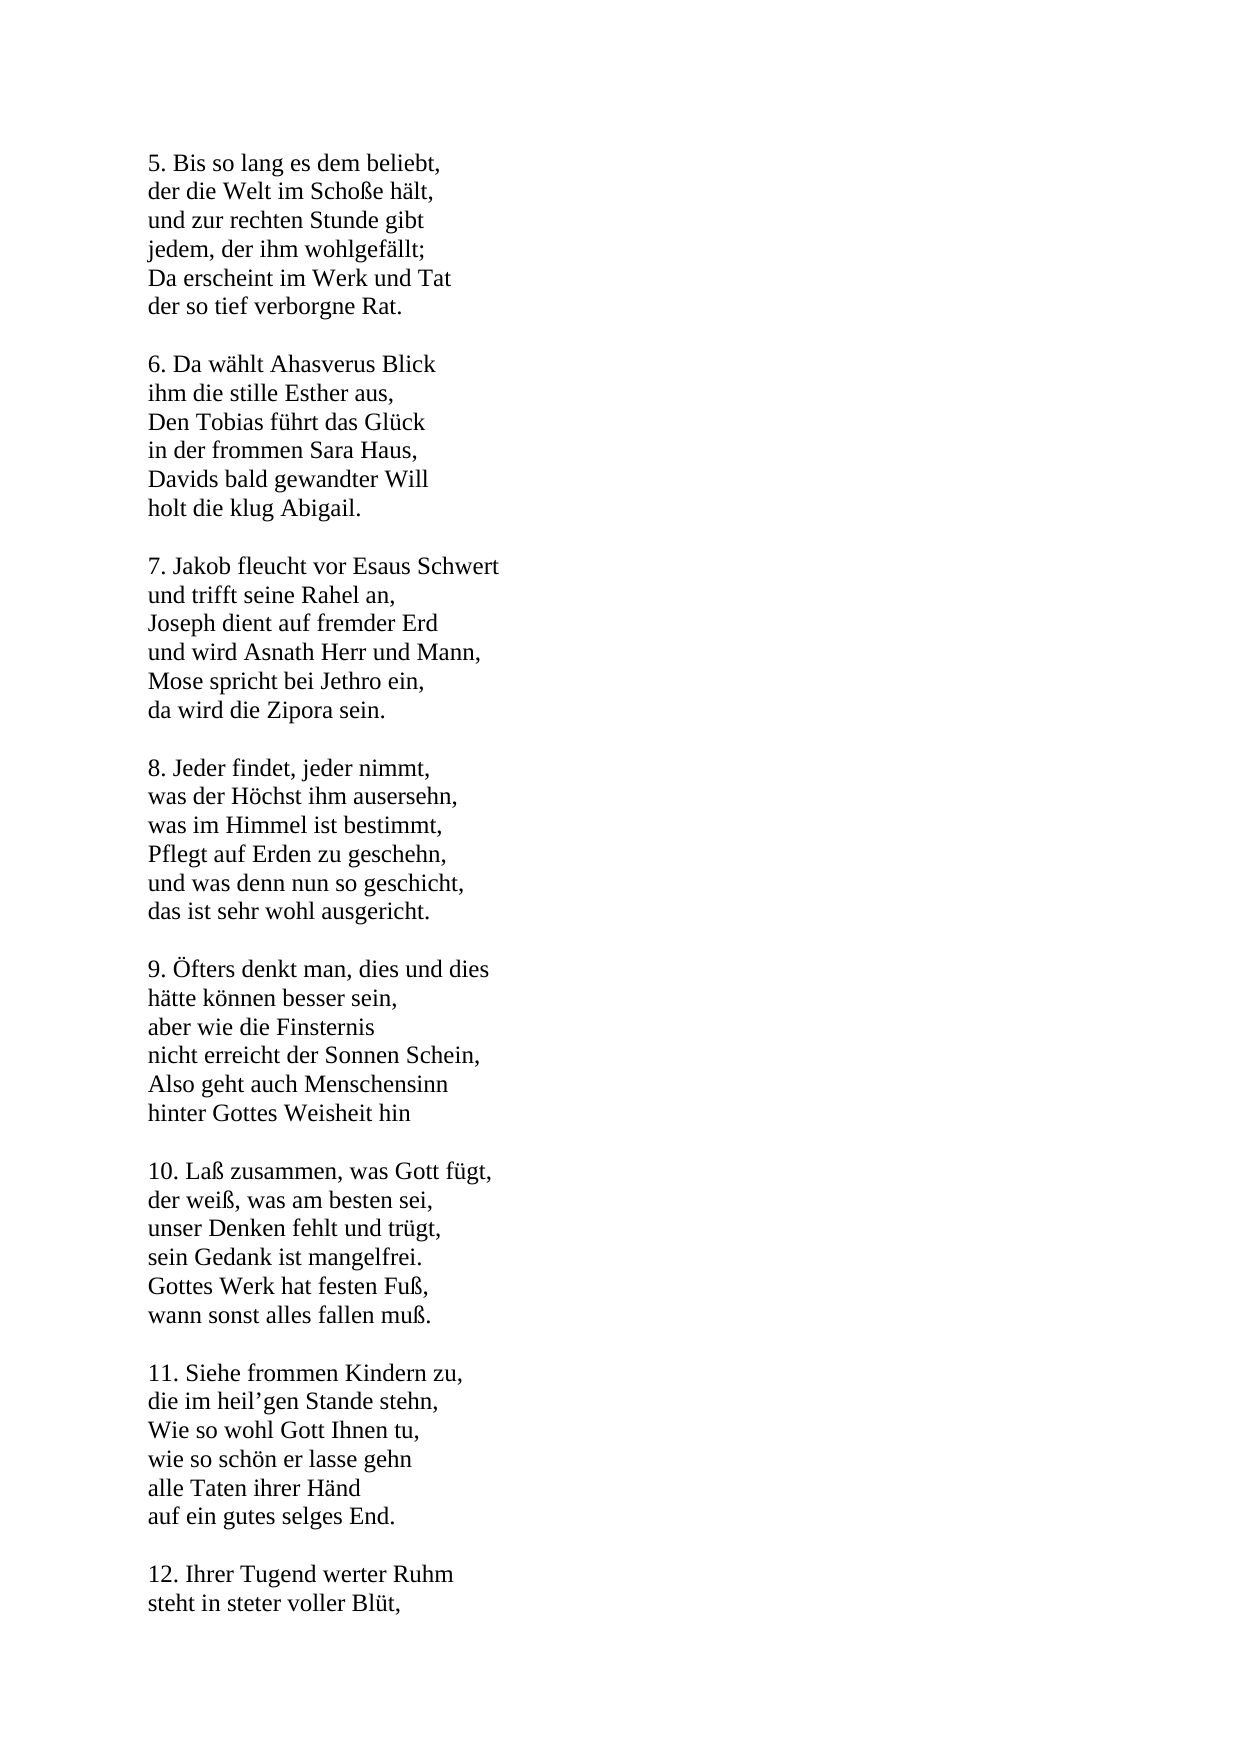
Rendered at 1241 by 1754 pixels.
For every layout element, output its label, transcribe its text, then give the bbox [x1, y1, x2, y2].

text 7. Jakob fleucht vor Esaus Schwert und trifft seine Rahel an, Joseph dient auf fremder Erd und wird Asnath Herr und Mann, Mose spricht bei Jethro ein, da wird die Zipora sein. [148, 551, 1093, 723]
text 10. Laß zusammen, was Gott fügt, der weiß, was am besten sei, unser Denken fehlt und trügt, sein Gedank ist mangelfrei. Gottes Werk hat festen Fuß, wann sonst alles fallen muß. [148, 1156, 1093, 1328]
text 9. Öfters denkt man, dies und dies hätte können besser sein, aber wie die Finsternis nicht erreicht der Sonnen Schein, Also geht auch Menschensinn hinter Gottes Weisheit hin [148, 954, 1093, 1127]
text 8. Jeder findet, jeder nimmt, was der Höchst ihm ausersehn, was im Himmel ist bestimmt, Pflegt auf Erden zu geschehn, und was denn nun so geschicht, das ist sehr wohl ausgericht. [148, 753, 1093, 925]
text 11. Siehe frommen Kindern zu, die im heil’gen Stande stehn, Wie so wohl Gott Ihnen tu, wie so schön er lasse gehn alle Taten ihrer Händ auf ein gutes selges End. [148, 1358, 1093, 1530]
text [148, 1559, 1093, 1617]
text 6. Da wählt Ahasverus Blick ihm die stille Esther aus, Den Tobias führt das Glück in der frommen Sara Haus, Davids bald gewandter Will holt die klug Abigail. [148, 349, 1093, 522]
text 5. Bis so lang es dem beliebt, der die Welt im Schoße hält, und zur rechten Stunde gibt jedem, der ihm wohlgefällt; Da erscheint im Werk und Tat der so tief verborgne Rat. [148, 148, 1093, 320]
